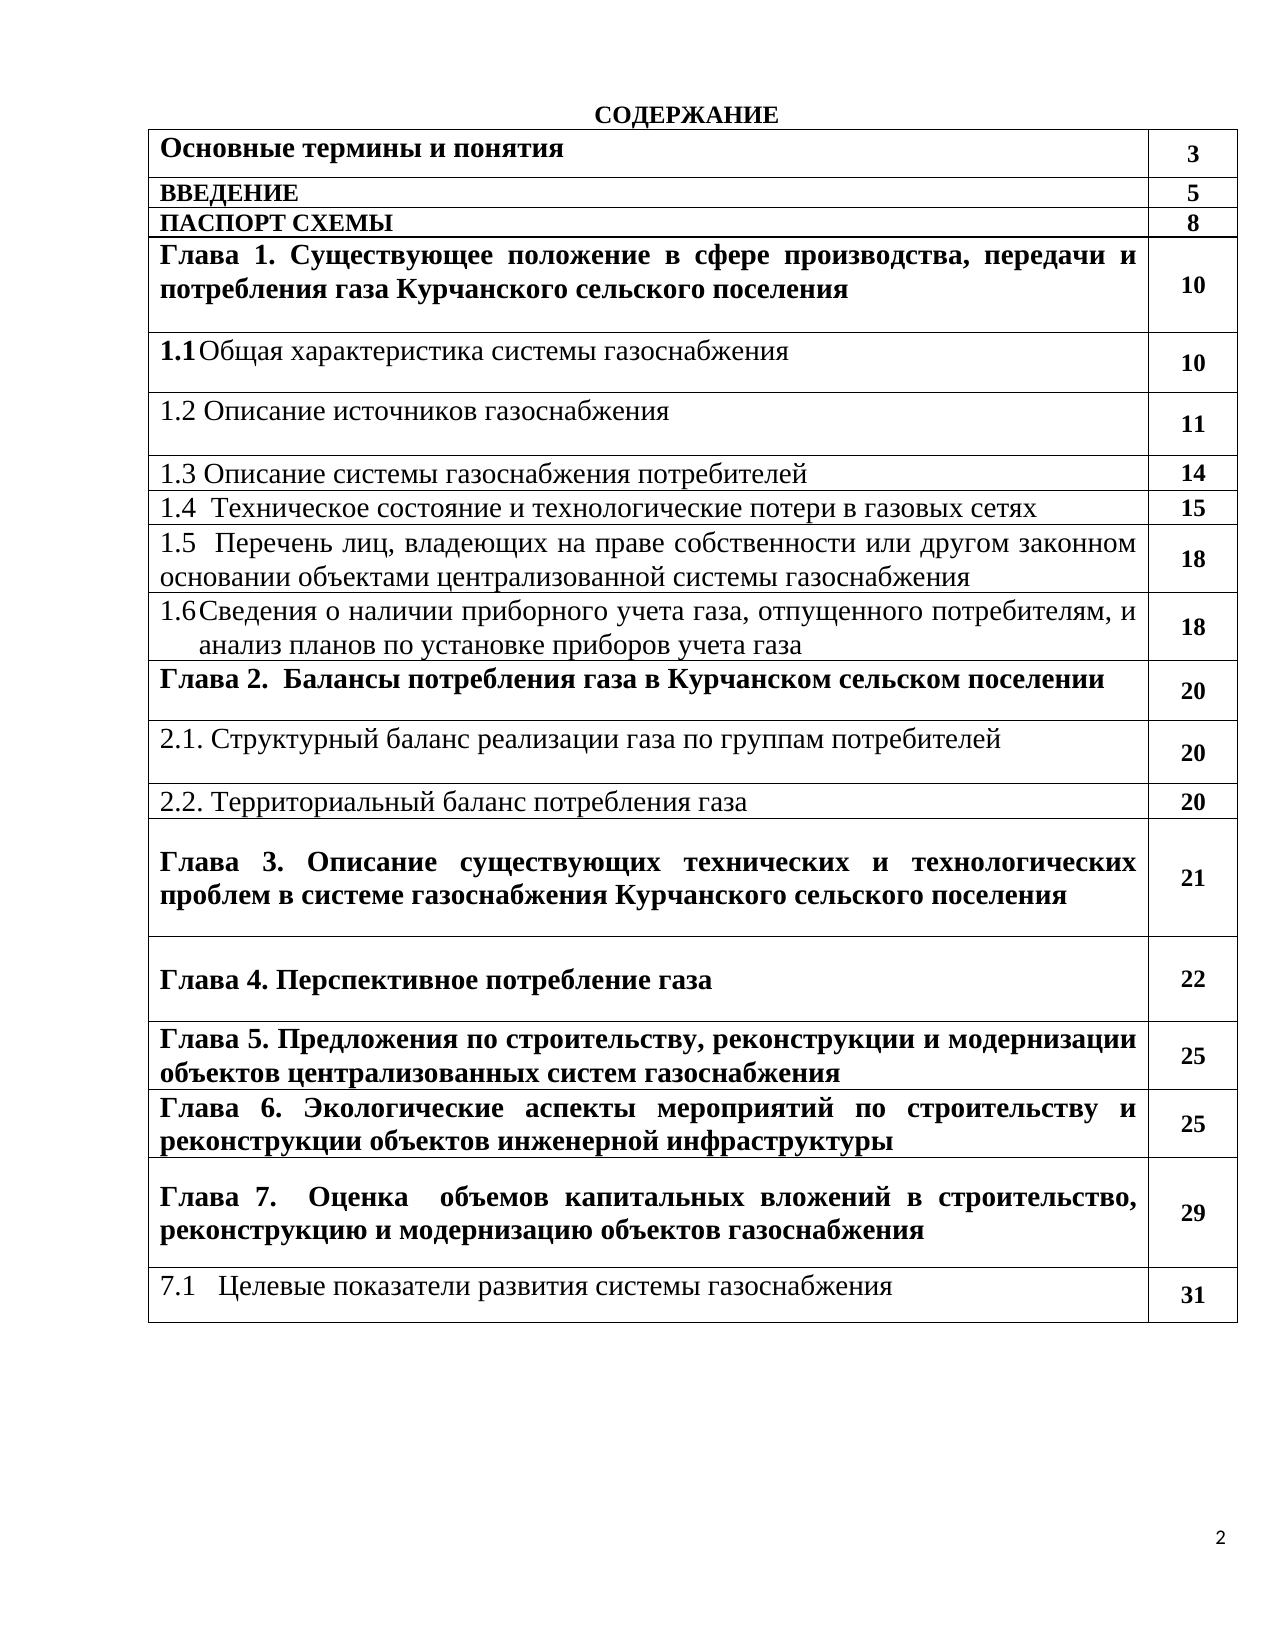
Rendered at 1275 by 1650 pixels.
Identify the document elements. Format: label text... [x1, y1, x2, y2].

table_cell 1.3 Описание системы газоснабжения потребителей [149, 456, 1148, 489]
table_cell Глава 5. Предложения по строительству, реконструкции и модернизации объектов централизованных систем газоснабжения [149, 1022, 1148, 1089]
table_cell Глава 1. Существующее положение в сфере производства, передачи и потребления газа Курчанского сельского поселения [149, 238, 1148, 332]
table_cell 15 [1149, 491, 1237, 524]
table_header Основные термины и понятия [149, 130, 1148, 177]
table_cell ВВЕДЕНИЕ [149, 178, 1148, 207]
table_cell Общая характеристика системы газоснабжения [149, 333, 1148, 392]
table_cell 20 [1149, 661, 1237, 720]
table_header 3 [1149, 130, 1237, 177]
table_cell 22 [1149, 937, 1237, 1021]
table_cell 21 [1149, 819, 1237, 936]
table_cell 1.2 Описание источников газоснабжения [149, 393, 1148, 455]
table_cell 2.1. Структурный баланс реализации газа по группам потребителей [149, 721, 1148, 783]
table_cell 18 [1149, 593, 1237, 660]
table_cell 25 [1149, 1090, 1237, 1157]
table_cell Глава 2. Балансы потребления газа в Курчанском сельском поселении [149, 661, 1148, 720]
table_cell Глава 7. Оценка объемов капитальных вложений в строительство, реконструкцию и модернизацию объектов газоснабжения [149, 1158, 1148, 1267]
table_cell 5 [1149, 178, 1237, 207]
table_cell 31 [1149, 1268, 1237, 1322]
text СОДЕРЖАНИЕ [148, 100, 1226, 129]
table_cell 7.1 Целевые показатели развития системы газоснабжения [149, 1268, 1148, 1322]
table_cell 29 [1149, 1158, 1237, 1267]
table_cell 20 [1149, 721, 1237, 783]
table_cell 1.5 Перечень лиц, владеющих на праве собственности или другом законном основании объектами централизованной системы газоснабжения [149, 525, 1148, 592]
table_cell 20 [1149, 784, 1237, 818]
table_cell Глава 4. Перспективное потребление газа [149, 937, 1148, 1021]
table_cell 10 [1149, 333, 1237, 392]
table_cell ПАСПОРТ СХЕМЫ [149, 208, 1148, 236]
table_cell Глава 3. Описание существующих технических и технологических проблем в системе газоснабжения Курчанского сельского поселения [149, 819, 1148, 936]
table_cell 14 [1149, 456, 1237, 489]
table_cell 25 [1149, 1022, 1237, 1089]
table_cell 2.2. Территориальный баланс потребления газа [149, 784, 1148, 818]
table_cell 18 [1149, 525, 1237, 592]
table_cell 1.4 Техническое состояние и технологические потери в газовых сетях [149, 491, 1148, 524]
table_cell Сведения о наличии приборного учета газа, отпущенного потребителям, и анализ планов по установке приборов учета газа [149, 593, 1148, 660]
table_cell Глава 6. Экологические аспекты мероприятий по строительству и реконструкции объектов инженерной инфраструктуры [149, 1090, 1148, 1157]
table_cell 11 [1149, 393, 1237, 455]
table_cell 8 [1149, 208, 1237, 236]
table_cell 10 [1149, 238, 1237, 332]
